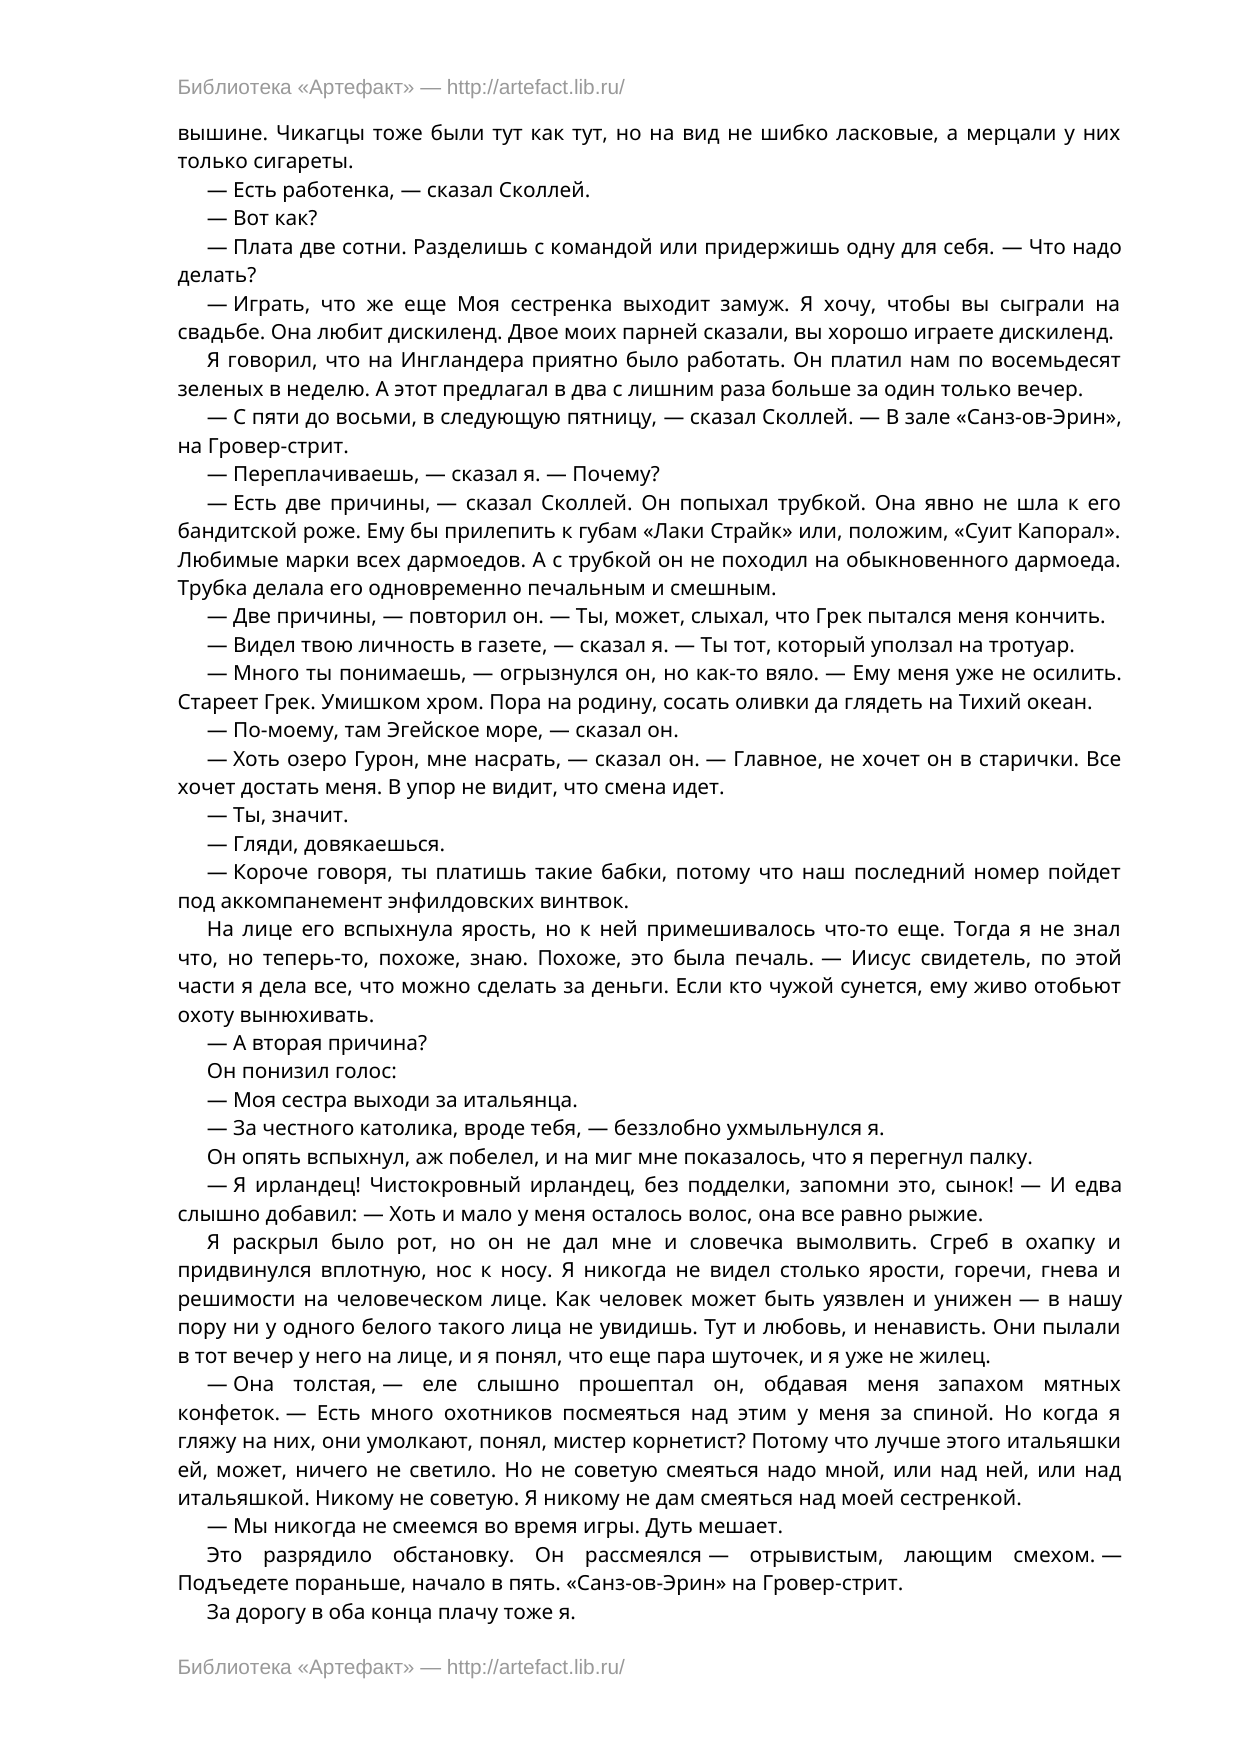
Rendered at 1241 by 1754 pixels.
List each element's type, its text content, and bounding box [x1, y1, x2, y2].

text — Переплачиваешь, — сказал я. — Почему? [177, 459, 1122, 488]
text На лице его вспыхнула ярость, но к ней примешивалось что-то еще. Тогда я не знал что, но теперь-то, похоже, знаю. Похоже, это была печаль. — Иисус свидетель, по этой части я дела все, что можно сделать за деньги. Если кто чужой сунется, ему живо отобьют охоту вынюхивать. [177, 914, 1122, 1028]
text — Две причины, — повторил он. — Ты, может, слыхал, что Грек пытался меня кончить. [177, 602, 1122, 630]
text Он опять вспыхнул, аж побелел, и на миг мне показалось, что я перегнул палку. [177, 1142, 1122, 1170]
text — Она толстая, — еле слышно прошептал он, обдавая меня запахом мятных конфеток. — Есть много охотников посмеяться над этим у меня за спиной. Но когда я гляжу на них, они умолкают, понял, мистер корнетист? Потому что лучше этого итальяшки ей, может, ничего не светило. Но не советую смеяться надо мной, или над ней, или над итальяшкой. Никому не советую. Я никому не дам смеяться над моей сестренкой. [177, 1369, 1122, 1512]
text — Я ирландец! Чистокровный ирландец, без подделки, запомни это, сынок! — И едва слышно добавил: — Хоть и мало у меня осталось волос, она все равно рыжие. [177, 1170, 1122, 1227]
text — Моя сестра выходи за итальянца. [177, 1085, 1122, 1113]
text — Ты, значит. [177, 801, 1122, 829]
text Я говорил, что на Ингландера приятно было работать. Он платил нам по восемьдесят зеленых в неделю. А этот предлагал в два с лишним раза больше за один только вечер. [177, 346, 1122, 402]
text — Есть работенка, — сказал Сколлей. [177, 175, 1122, 203]
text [177, 118, 1122, 175]
text — Много ты понимаешь, — огрызнулся он, но как-то вяло. — Ему меня уже не осилить. Стареет Грек. Умишком хром. Пора на родину, сосать оливки да глядеть на Тихий океан. [177, 658, 1122, 715]
text — По-моему, там Эгейское море, — сказал он. [177, 715, 1122, 744]
text — Плата две сотни. Разделишь с командой или придержишь одну для себя. — Что надо делать? [177, 232, 1122, 289]
text Я раскрыл было рот, но он не дал мне и словечка вымолвить. Сгреб в охапку и придвинулся вплотную, нос к носу. Я никогда не видел столько ярости, горечи, гнева и решимости на человеческом лице. Как человек может быть уязвлен и унижен — в нашу пору ни у одного белого такого лица не увидишь. Тут и любовь, и ненависть. Они пылали в тот вечер у него на лице, и я понял, что еще пара шуточек, и я уже не жилец. [177, 1227, 1122, 1369]
text — Хоть озеро Гурон, мне насрать, — сказал он. — Главное, не хочет он в старички. Все хочет достать меня. В упор не видит, что смена идет. [177, 744, 1122, 801]
text — Короче говоря, ты платишь такие бабки, потому что наш последний номер пойдет под аккомпанемент энфилдовских винтвок. [177, 857, 1122, 914]
text — Вот как? [177, 203, 1122, 232]
text — С пяти до восьми, в следующую пятницу, — сказал Сколлей. — В зале «Санз-ов-Эрин», на Гровер-стрит. [177, 402, 1122, 459]
text — А вторая причина? [177, 1028, 1122, 1057]
text Это разрядило обстановку. Он рассмеялся — отрывистым, лающим смехом. — Подъедете пораньше, начало в пять. «Санз-ов-Эрин» на Гровер-стрит. [177, 1540, 1122, 1597]
text — За честного католика, вроде тебя, — беззлобно ухмыльнулся я. [177, 1113, 1122, 1142]
text — Мы никогда не смеемся во время игры. Дуть мешает. [177, 1512, 1122, 1540]
text За дорогу в оба конца плачу тоже я. [177, 1597, 1122, 1625]
text — Гляди, довякаешься. [177, 829, 1122, 857]
text Он понизил голос: [177, 1057, 1122, 1085]
text — Видел твою личность в газете, — сказал я. — Ты тот, который уползал на тротуар. [177, 630, 1122, 658]
text — Играть, что же еще Моя сестренка выходит замуж. Я хочу, чтобы вы сыграли на свадьбе. Она любит дискиленд. Двое моих парней сказали, вы хорошо играете дискиленд. [177, 289, 1122, 346]
text — Есть две причины, — сказал Сколлей. Он попыхал трубкой. Она явно не шла к его бандитской роже. Ему бы прилепить к губам «Лаки Страйк» или, положим, «Суит Капорал». Любимые марки всех дармоедов. А с трубкой он не походил на обыкновенного дармоеда. Трубка делала его одновременно печальным и смешным. [177, 488, 1122, 602]
